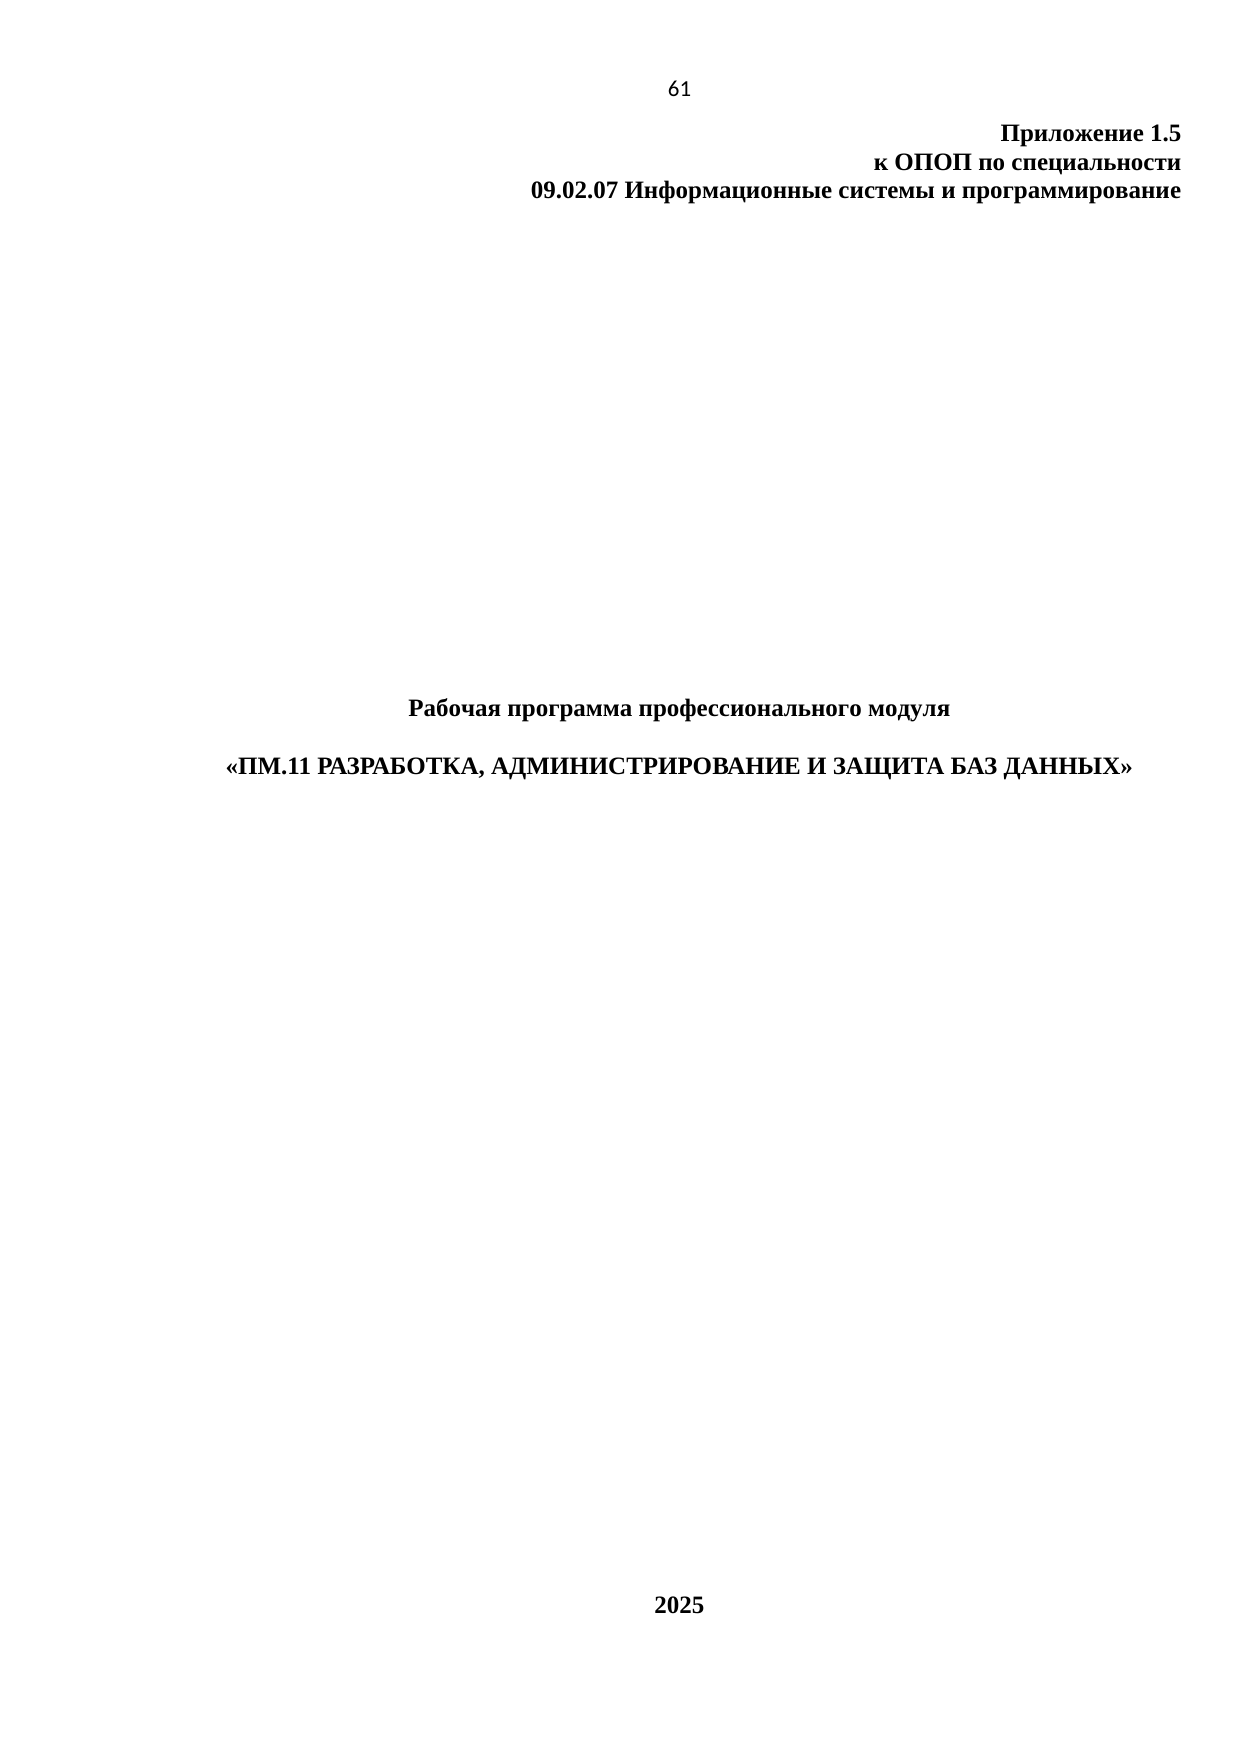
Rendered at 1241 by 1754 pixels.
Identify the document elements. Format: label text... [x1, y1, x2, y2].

text Рабочая программа профессионального модуля [177, 693, 1181, 722]
text Приложение 1.5 [177, 118, 1181, 147]
text 2025 [177, 1591, 1181, 1619]
subtitle «ПМ.11 РАЗРАБОТКА, АДМИНИСТРИРОВАНИЕ И ЗАЩИТА БАЗ ДАННЫХ» [177, 751, 1181, 780]
text к ОПОП по специальности [177, 147, 1181, 176]
text 09.02.07 Информационные системы и программирование [177, 176, 1181, 204]
